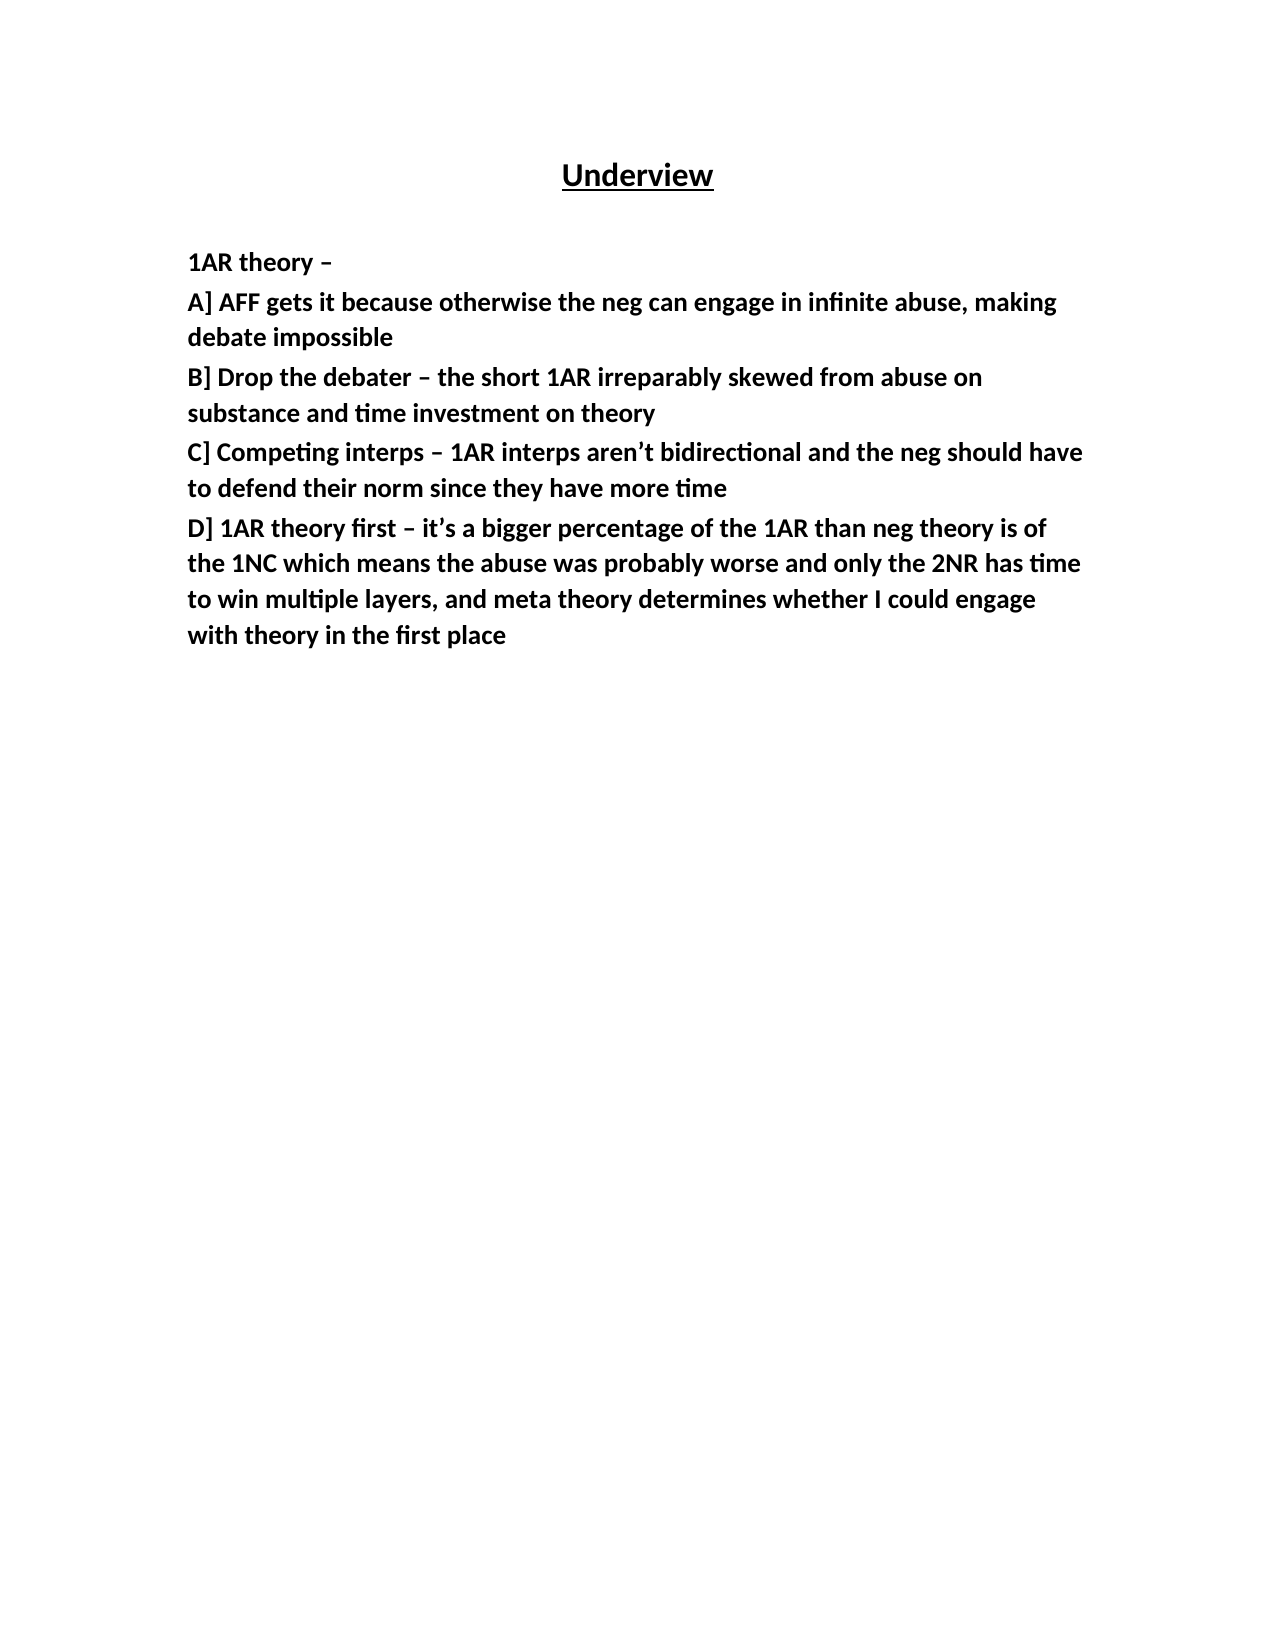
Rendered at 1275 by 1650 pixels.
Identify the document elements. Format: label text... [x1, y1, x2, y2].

subtitle A] AFF gets it because otherwise the neg can engage in infinite abuse, making debate impossible [187, 285, 1087, 353]
subtitle 1AR theory – [187, 245, 1087, 278]
subtitle D] 1AR theory first – it’s a bigger percentage of the 1AR than neg theory is of the 1NC which means the abuse was probably worse and only the 2NR has time to win multiple layers, and meta theory determines whether I could engage with theory in the first place [187, 511, 1087, 651]
subtitle C] Competing interps – 1AR interps aren’t bidirectional and the neg should have to defend their norm since they have more time [187, 436, 1087, 504]
subtitle B] Drop the debater – the short 1AR irreparably skewed from abuse on substance and time investment on theory [187, 360, 1087, 429]
subtitle Underview [187, 154, 1087, 195]
